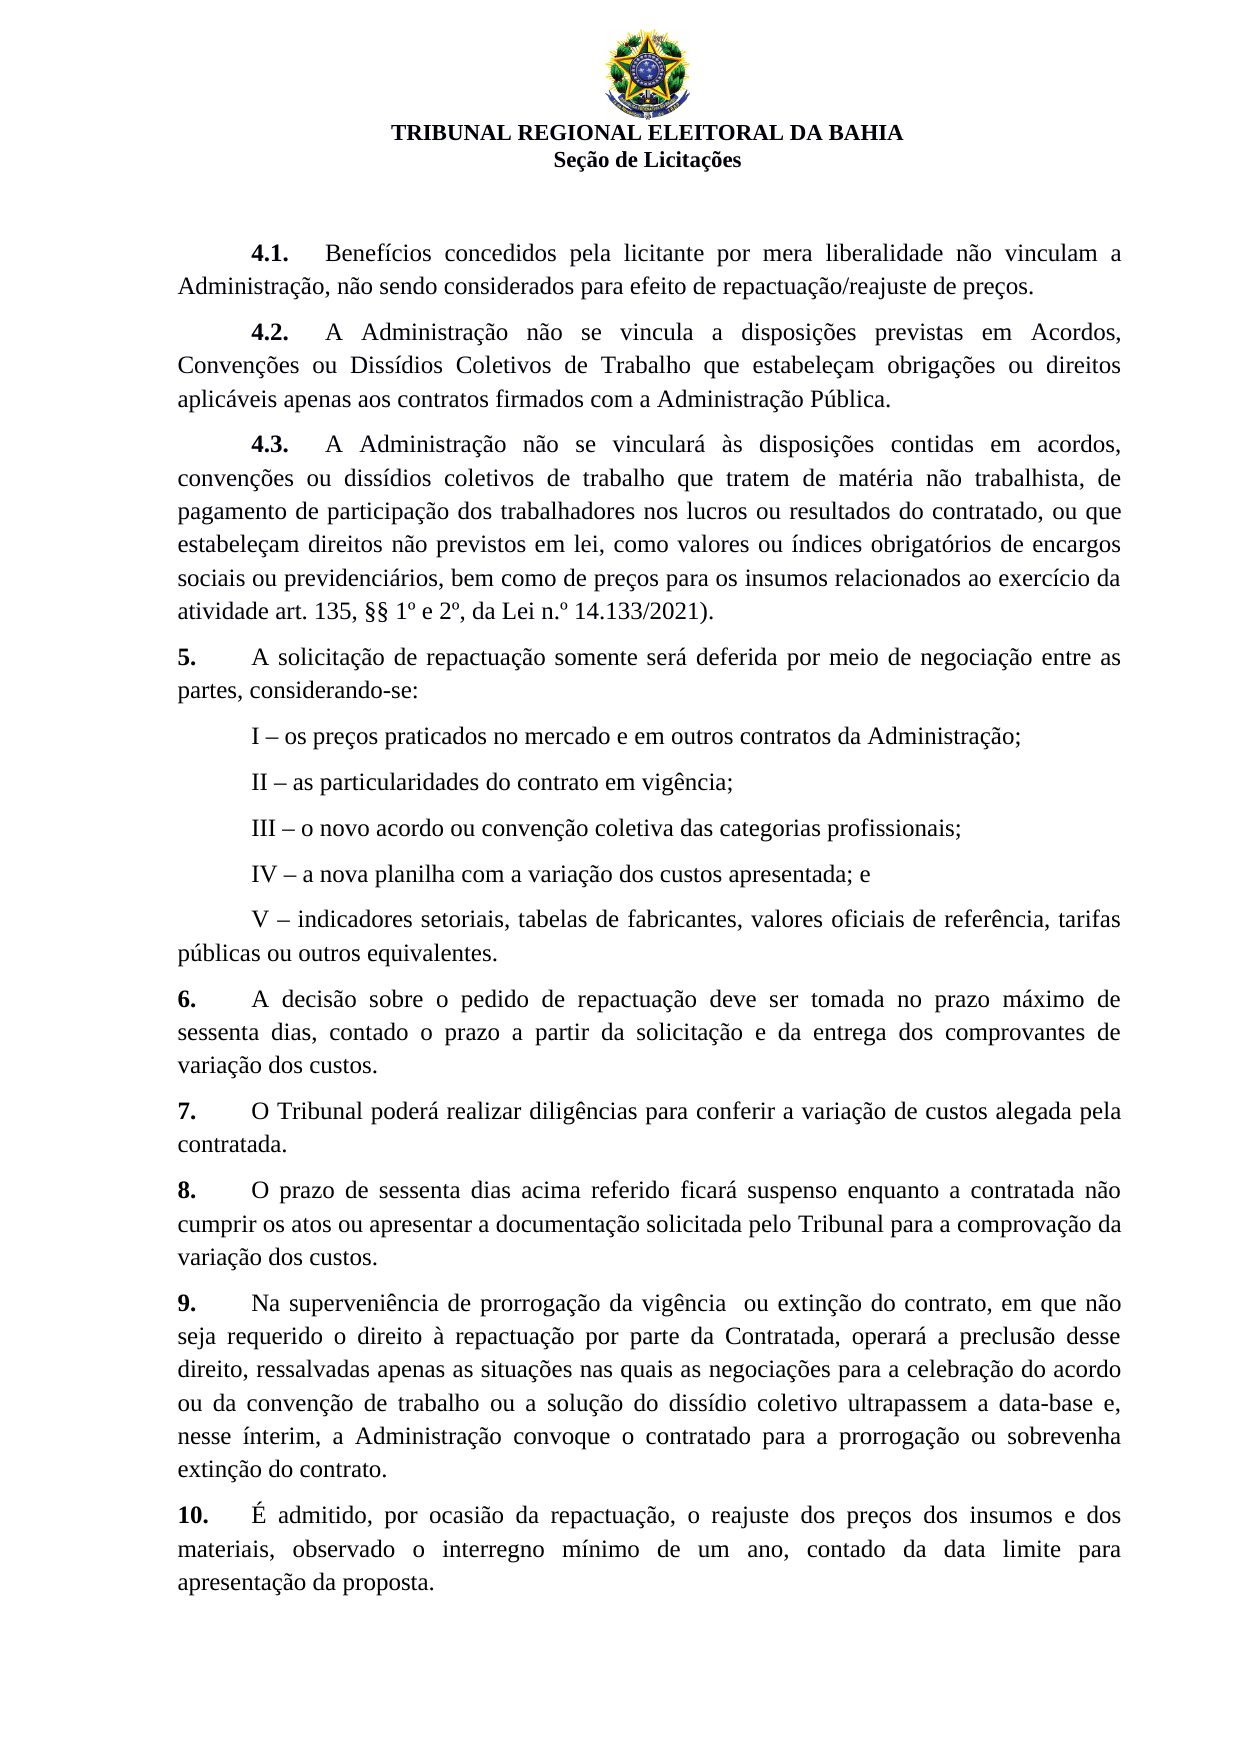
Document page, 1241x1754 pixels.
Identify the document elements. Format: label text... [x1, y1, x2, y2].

text V – indicadores setoriais, tabelas de fabricantes, valores oficiais de referência, tarifas públicas ou outros equivalentes. [177, 901, 1122, 968]
text 8. O prazo de sessenta dias acima referido ficará suspenso enquanto a contratada não cumprir os atos ou apresentar a documentação solicitada pelo Tribunal para a comprovação da variação dos custos. [177, 1172, 1122, 1272]
text 6. A decisão sobre o pedido de repactuação deve ser tomada no prazo máximo de sessenta dias, contado o prazo a partir da solicitação e da entrega dos comprovantes de variação dos custos. [177, 980, 1122, 1080]
text II – as particularidades do contrato em vigência; [177, 764, 1122, 797]
text IV – a nova planilha com a variação dos custos apresentada; e [177, 855, 1119, 889]
text III – o novo acordo ou convenção coletiva das categorias profissionais; [177, 809, 1122, 843]
text I – os preços praticados no mercado e em outros contratos da Administração; [177, 718, 1122, 751]
text 4.1. Benefícios concedidos pela licitante por mera liberalidade não vinculam a Administração, não sendo considerados para efeito de repactuação/reajuste de preços. [177, 234, 1122, 301]
text 5. A solicitação de repactuação somente será deferida por meio de negociação entre as partes, considerando-se: [177, 639, 1122, 705]
text 7. O Tribunal poderá realizar diligências para conferir a variação de custos alegada pela contratada. [177, 1093, 1122, 1159]
text 4.3. A Administração não se vinculará às disposições contidas em acordos, convenções ou dissídios coletivos de trabalho que tratem de matéria não trabalhista, de pagamento de participação dos trabalhadores nos lucros ou resultados do contratado, ou que estabeleçam direitos não previstos em lei, como valores ou índices obrigatórios de encargos sociais ou previdenciários, bem como de preços para os insumos relacionados ao exercício da atividade art. 135, §§ 1º e 2º, da Lei n.º 14.133/2021). [177, 426, 1122, 626]
text 9. Na superveniência de prorrogação da vigência ou extinção do contrato, em que não seja requerido o direito à repactuação por parte da Contratada, operará a preclusão desse direito, ressalvadas apenas as situações nas quais as negociações para a celebração do acordo ou da convenção de trabalho ou a solução do dissídio coletivo ultrapassem a data-base e, nesse ínterim, a Administração convoque o contratado para a prorrogação ou sobrevenha extinção do contrato. [177, 1284, 1122, 1484]
text 10. É admitido, por ocasião da repactuação, o reajuste dos preços dos insumos e dos materiais, observado o interregno mínimo de um ano, contado da data limite para apresentação da proposta. [177, 1497, 1122, 1597]
text 4.2. A Administração não se vincula a disposições previstas em Acordos, Convenções ou Dissídios Coletivos de Trabalho que estabeleçam obrigações ou direitos aplicáveis apenas aos contratos firmados com a Administração Pública. [177, 314, 1122, 414]
